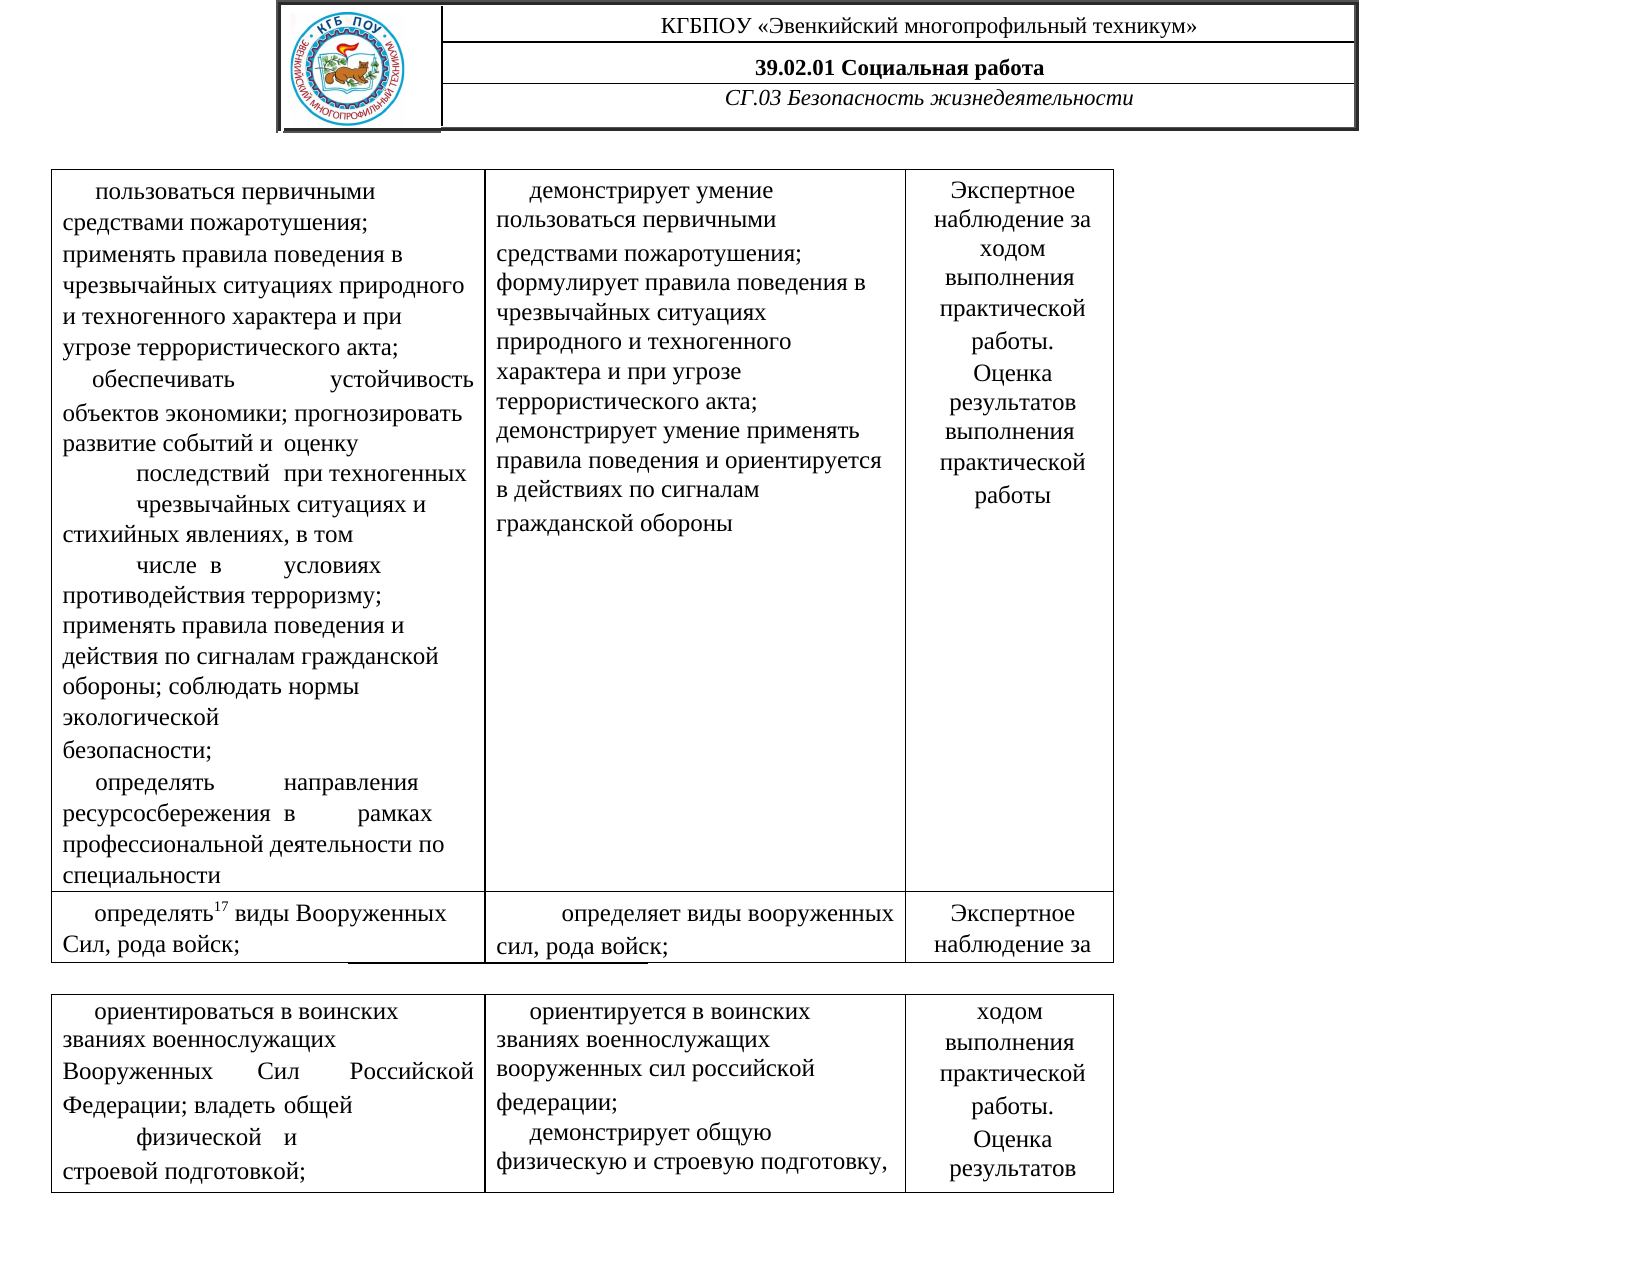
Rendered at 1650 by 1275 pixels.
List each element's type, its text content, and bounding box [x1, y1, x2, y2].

table_header ходом выполнения практической работы. Оценка результатов выполнения практической работы [906, 995, 1113, 1192]
picture [290, 12, 405, 127]
table_cell Экспертное наблюдение за ходом выполнения практической работы. Оценка результатов выполнения практической работы [906, 170, 1113, 891]
picture [290, 12, 337, 60]
table_cell демонстрирует умение пользоваться первичными средствами пожаротушения; формулирует правила поведения в чрезвычайных ситуациях природного и техногенного характера и при угрозе террористического акта; демонстрирует умение применять правила поведения и ориентируется в действиях по сигналам гражданской обороны [486, 170, 905, 891]
table_cell определять17 виды Вооруженных Сил, рода войск; [52, 892, 484, 962]
table_cell определяет виды вооруженных сил, рода войск; [486, 892, 905, 962]
table_cell пользоваться первичными средствами пожаротушения; применять правила поведения в чрезвычайных ситуациях природного и техногенного характера и при угрозе террористического акта; обеспечивать устойчивость объектов экономики; прогнозировать развитие событий и оценку последствий при техногенных чрезвычайных ситуациях и стихийных явлениях, в том числе в условиях противодействия терроризму; применять правила поведения и действия по сигналам гражданской обороны; соблюдать нормы экологической безопасности; определять направления ресурсосбережения в рамках профессиональной деятельности по специальности [52, 170, 484, 891]
table_cell Экспертное наблюдение за [906, 892, 1113, 962]
